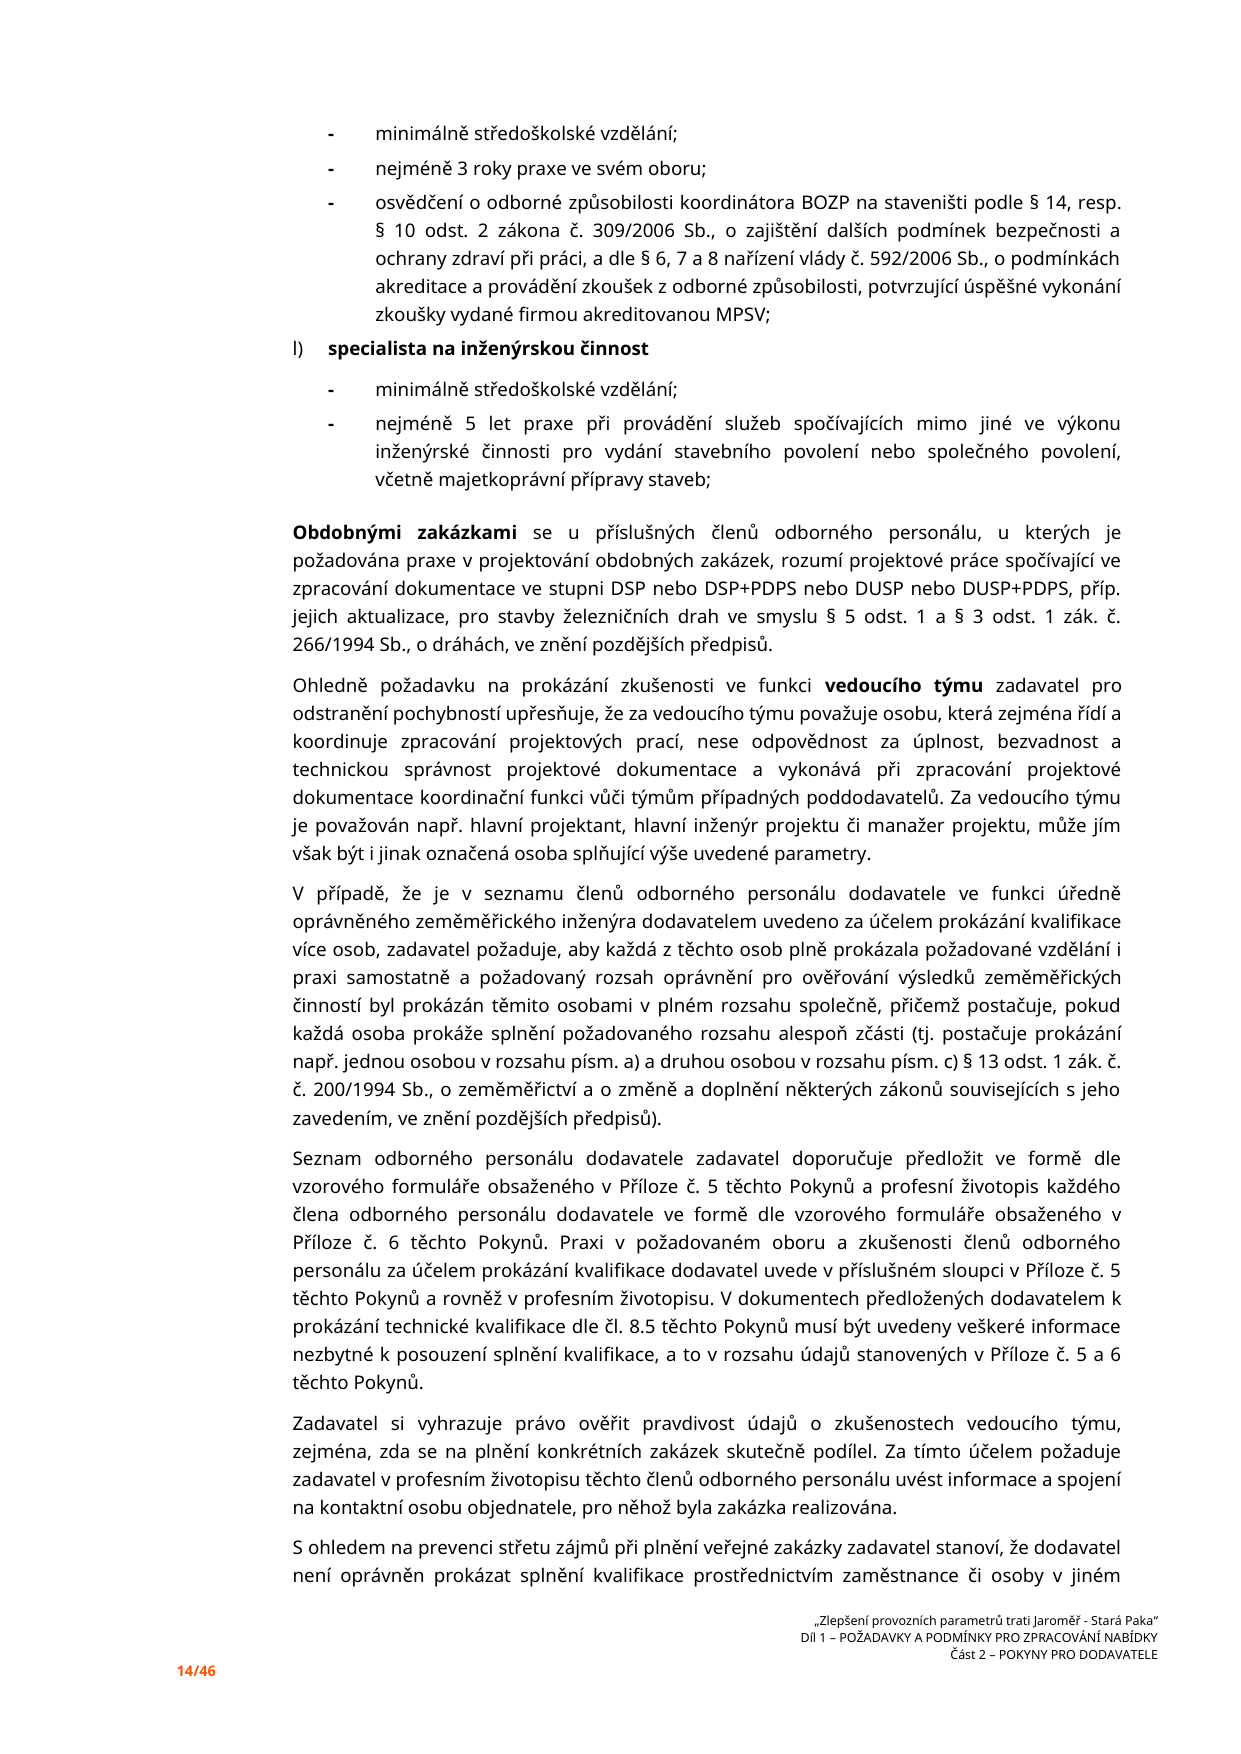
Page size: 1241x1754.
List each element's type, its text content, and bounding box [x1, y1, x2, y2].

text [292, 1534, 1122, 1588]
text Zadavatel si vyhrazuje právo ověřit pravdivost údajů o zkušenostech vedoucího týmu, zejména, zda se na plnění konkrétních zakázek skutečně podílel. Za tímto účelem požaduje zadavatel v profesním životopisu těchto členů odborného personálu uvést informace a spojení na kontaktní osobu objednatele, pro něhož byla zakázka realizována. [292, 1410, 1122, 1519]
list specialista na inženýrskou činnost [292, 336, 1122, 361]
text minimálně středoškolské vzdělání; [328, 121, 1122, 146]
text osvědčení o odborné způsobilosti koordinátora BOZP na staveništi podle § 14, resp. § 10 odst. 2 zákona č. 309/2006 Sb., o zajištění dalších podmínek bezpečnosti a ochrany zdraví při práci, a dle § 6, 7 a 8 nařízení vlády č. 592/2006 Sb., o podmínkách akreditace a provádění zkoušek z odborné způsobilosti, potvrzující úspěšné vykonání zkoušky vydané firmou akreditovanou MPSV; [328, 189, 1122, 327]
text Seznam odborného personálu dodavatele zadavatel doporučuje předložit ve formě dle vzorového formuláře obsaženého v Příloze č. 5 těchto Pokynů a profesní životopis každého člena odborného personálu dodavatele ve formě dle vzorového formuláře obsaženého v Příloze č. 6 těchto Pokynů. Praxi v požadovaném oboru a zkušenosti členů odborného personálu za účelem prokázání kvalifikace dodavatel uvede v příslušném sloupci v Příloze č. 5 těchto Pokynů a rovněž v profesním životopisu. V dokumentech předložených dodavatelem k prokázání technické kvalifikace dle čl. 8.5 těchto Pokynů musí být uvedeny veškeré informace nezbytné k posouzení splnění kvalifikace, a to v rozsahu údajů stanovených v Příloze č. 5 a 6 těchto Pokynů. [292, 1145, 1122, 1395]
text nejméně 5 let praxe při provádění služeb spočívajících mimo jiné ve výkonu inženýrské činnosti pro vydání stavebního povolení nebo společného povolení, včetně majetkoprávní přípravy staveb; [328, 410, 1122, 492]
text Obdobnými zakázkami se u příslušných členů odborného personálu, u kterých je požadována praxe v projektování obdobných zakázek, rozumí projektové práce spočívající ve zpracování dokumentace ve stupni DSP nebo DSP+PDPS nebo DUSP nebo DUSP+PDPS, příp. jejich aktualizace, pro stavby železničních drah ve smyslu § 5 odst. 1 a § 3 odst. 1 zák. č. 266/1994 Sb., o dráhách, ve znění pozdějších předpisů. [292, 519, 1122, 657]
text minimálně středoškolské vzdělání; [328, 376, 1122, 402]
text V případě, že je v seznamu členů odborného personálu dodavatele ve funkci úředně oprávněného zeměměřického inženýra dodavatelem uvedeno za účelem prokázání kvalifikace více osob, zadavatel požaduje, aby každá z těchto osob plně prokázala požadované vzdělání i praxi samostatně a požadovaný rozsah oprávnění pro ověřování výsledků zeměměřických činností byl prokázán těmito osobami v plném rozsahu společně, přičemž postačuje, pokud každá osoba prokáže splnění požadovaného rozsahu alespoň zčásti (tj. postačuje prokázání např. jednou osobou v rozsahu písm. a) a druhou osobou v rozsahu písm. c) § 13 odst. 1 zák. č. č. 200/1994 Sb., o zeměměřictví a o změně a doplnění některých zákonů souvisejících s jeho zavedením, ve znění pozdějších předpisů). [292, 881, 1122, 1130]
text Ohledně požadavku na prokázání zkušenosti ve funkci vedoucího týmu zadavatel pro odstranění pochybností upřesňuje, že za vedoucího týmu považuje osobu, která zejména řídí a koordinuje zpracování projektových prací, nese odpovědnost za úplnost, bezvadnost a technickou správnost projektové dokumentace a vykonává při zpracování projektové dokumentace koordinační funkci vůči týmům případných poddodavatelů. Za vedoucího týmu je považován např. hlavní projektant, hlavní inženýr projektu či manažer projektu, může jím však být i jinak označená osoba splňující výše uvedené parametry. [292, 672, 1122, 866]
text nejméně 3 roky praxe ve svém oboru; [328, 155, 1122, 180]
